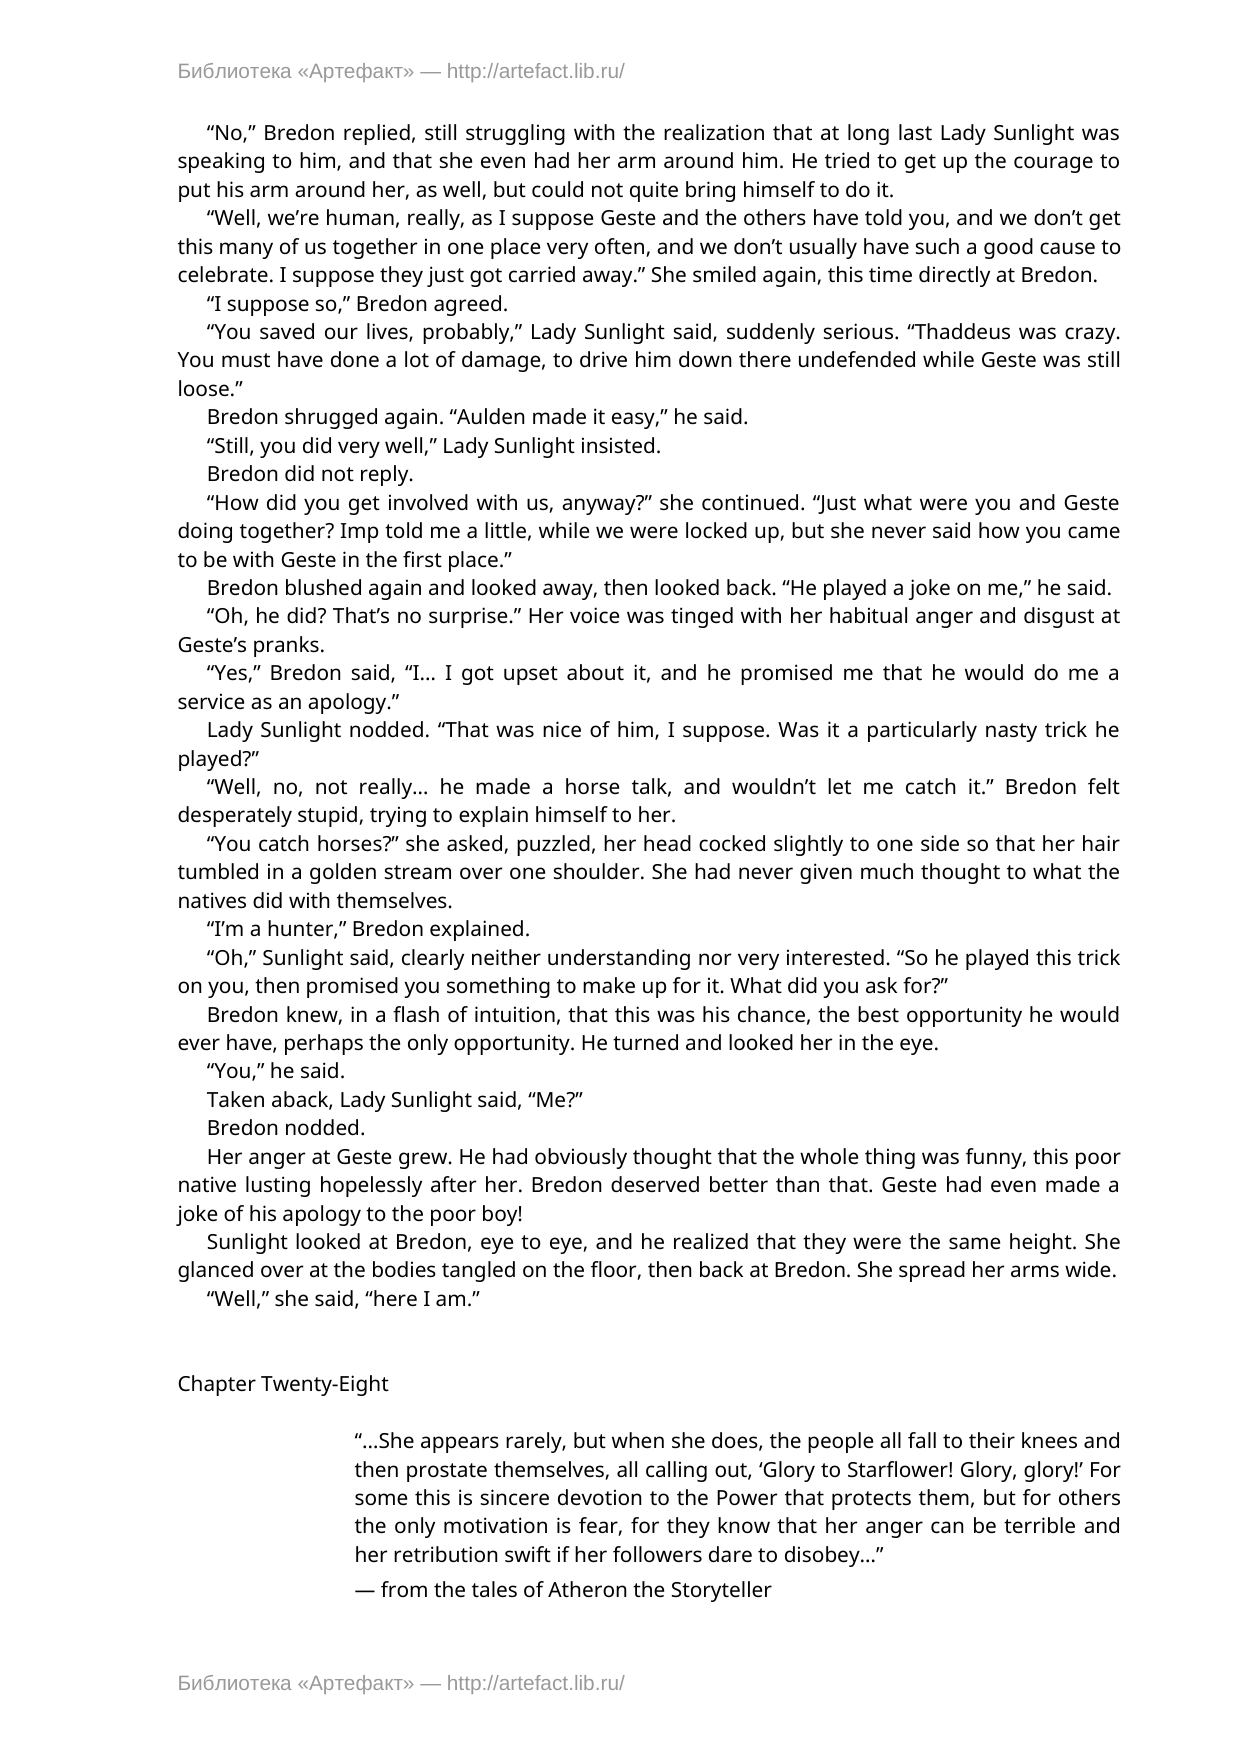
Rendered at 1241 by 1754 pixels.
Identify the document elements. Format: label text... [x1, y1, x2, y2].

text “You,” he said. [177, 1057, 1122, 1085]
text “Oh, he did? That’s no surprise.” Her voice was tinged with her habitual anger and disgust at Geste’s pranks. [177, 602, 1122, 658]
text Bredon did not reply. [177, 459, 1122, 488]
text “Well, no, not really… he made a horse talk, and wouldn’t let me catch it.” Bredon felt desperately stupid, trying to explain himself to her. [177, 772, 1122, 829]
text Bredon nodded. [177, 1113, 1122, 1142]
text “You saved our lives, probably,” Lady Sunlight said, suddenly serious. “Thaddeus was crazy. You must have done a lot of damage, to drive him down there undefended while Geste was still loose.” [177, 317, 1122, 402]
text “I’m a hunter,” Bredon explained. [177, 914, 1122, 943]
text — from the tales of Atheron the Storyteller [354, 1575, 1122, 1603]
text “Yes,” Bredon said, “I… I got upset about it, and he promised me that he would do me a service as an apology.” [177, 658, 1122, 715]
subtitle Chapter Twenty-Eight [177, 1369, 1122, 1398]
text Her anger at Geste grew. He had obviously thought that the whole thing was funny, this poor native lusting hopelessly after her. Bredon deserved better than that. Geste had even made a joke of his apology to the poor boy! [177, 1142, 1122, 1227]
text “No,” Bredon replied, still struggling with the realization that at long last Lady Sunlight was speaking to him, and that she even had her arm around him. He tried to get up the courage to put his arm around her, as well, but could not quite bring himself to do it. [177, 118, 1122, 203]
text Lady Sunlight nodded. “That was nice of him, I suppose. Was it a particularly nasty trick he played?” [177, 715, 1122, 772]
text “Well, we’re human, really, as I suppose Geste and the others have told you, and we don’t get this many of us together in one place very often, and we don’t usually have such a good cause to celebrate. I suppose they just got carried away.” She smiled again, this time directly at Bredon. [177, 203, 1122, 289]
text “You catch horses?” she asked, puzzled, her head cocked slightly to one side so that her hair tumbled in a golden stream over one shoulder. She had never given much thought to what the natives did with themselves. [177, 829, 1122, 914]
text “I suppose so,” Bredon agreed. [177, 289, 1122, 317]
text “…She appears rarely, but when she does, the people all fall to their knees and then prostate themselves, all calling out, ‘Glory to Starflower! Glory, glory!’ For some this is sincere devotion to the Power that protects them, but for others the only motivation is fear, for they know that her anger can be terrible and her retribution swift if her followers dare to disobey…” [354, 1426, 1122, 1568]
text “Oh,” Sunlight said, clearly neither understanding nor very interested. “So he played this trick on you, then promised you something to make up for it. What did you ask for?” [177, 943, 1122, 1000]
text “Well,” she said, “here I am.” [177, 1284, 1122, 1312]
text Bredon blushed again and looked away, then looked back. “He played a joke on me,” he said. [177, 573, 1122, 602]
text Taken aback, Lady Sunlight said, “Me?” [177, 1085, 1122, 1113]
text “How did you get involved with us, anyway?” she continued. “Just what were you and Geste doing together? Imp told me a little, while we were locked up, but she never said how you came to be with Geste in the first place.” [177, 488, 1122, 573]
text Bredon shrugged again. “Aulden made it easy,” he said. [177, 402, 1122, 431]
text Bredon knew, in a flash of intuition, that this was his chance, the best opportunity he would ever have, perhaps the only opportunity. He turned and looked her in the eye. [177, 1000, 1122, 1057]
text Sunlight looked at Bredon, eye to eye, and he realized that they were the same height. She glanced over at the bodies tangled on the floor, then back at Bredon. She spread her arms wide. [177, 1227, 1122, 1284]
text “Still, you did very well,” Lady Sunlight insisted. [177, 431, 1122, 459]
